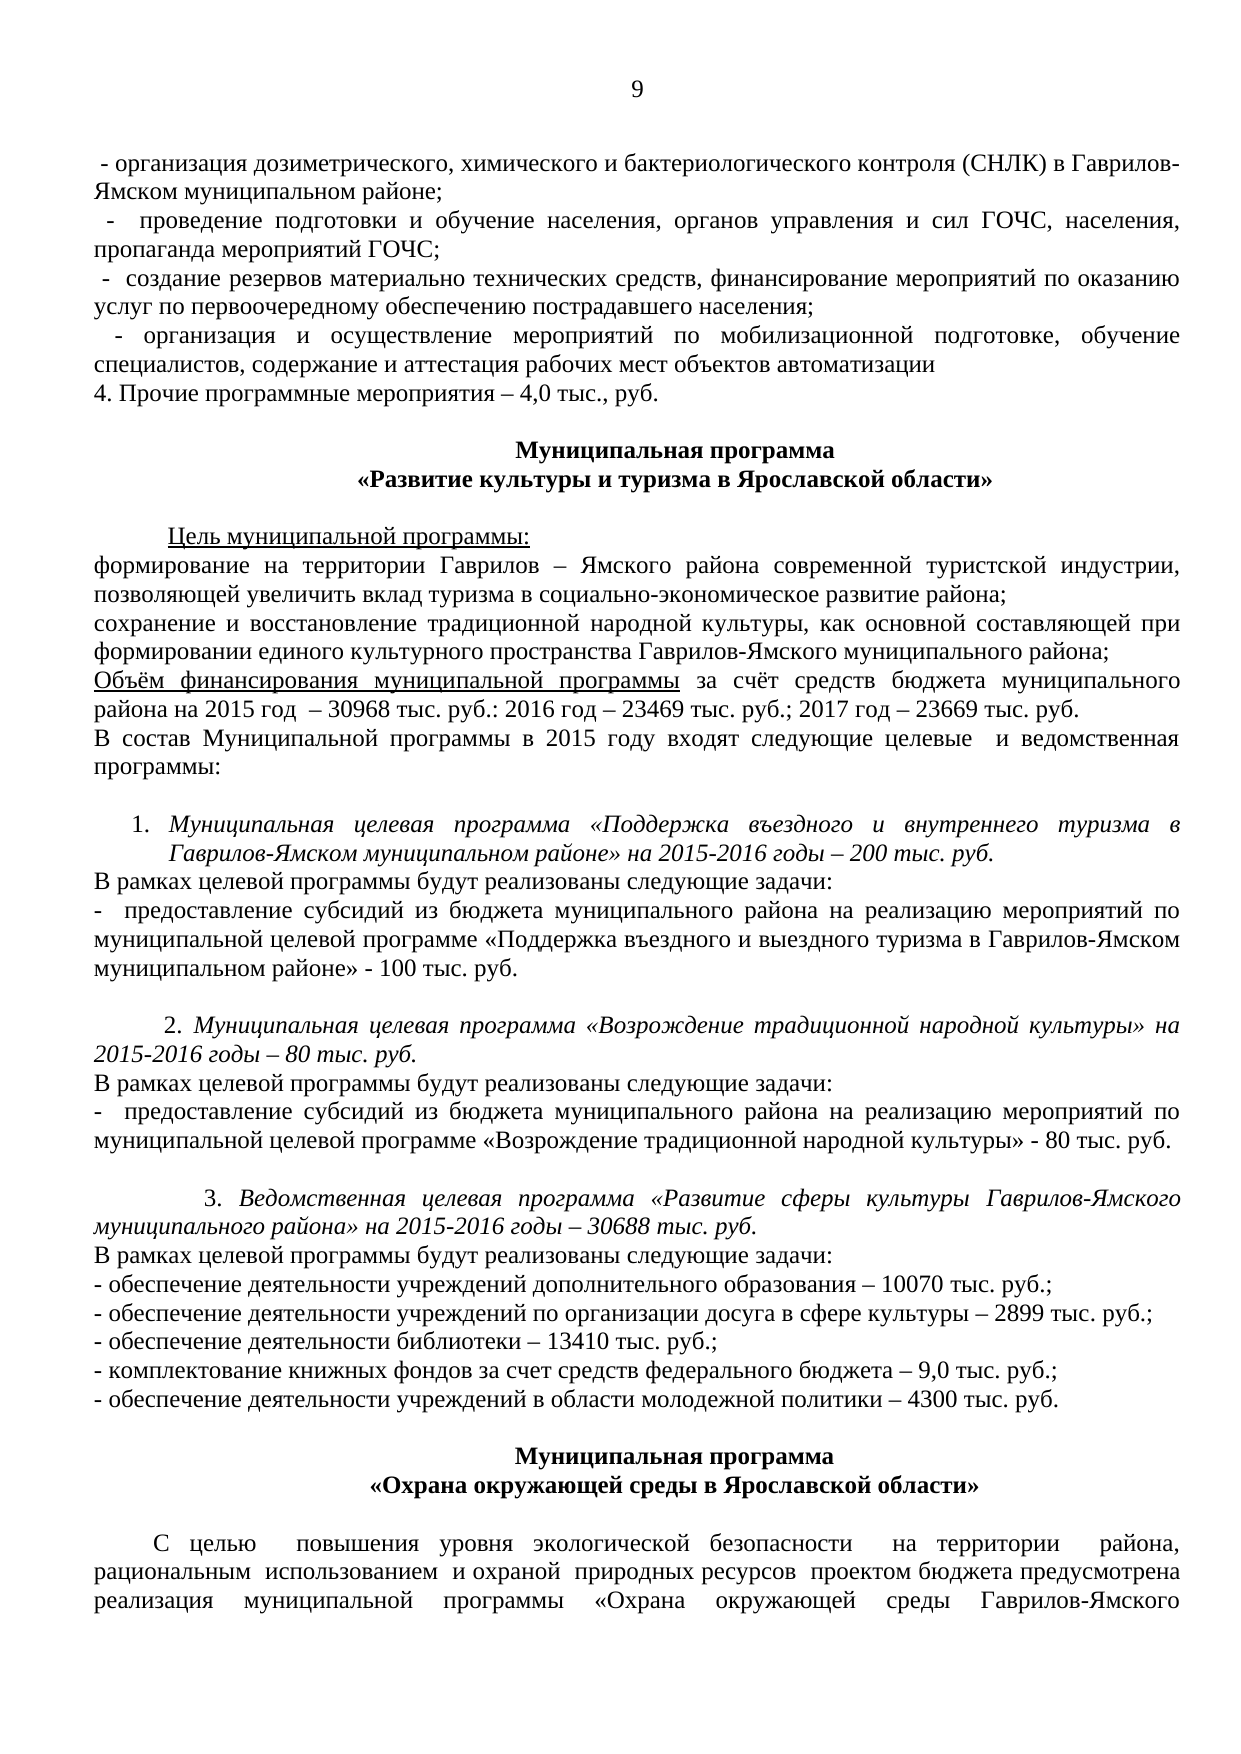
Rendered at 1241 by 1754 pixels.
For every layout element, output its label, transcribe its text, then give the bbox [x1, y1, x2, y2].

text Цель муниципальной программы: [94, 521, 1181, 550]
text В рамках целевой программы будут реализованы следующие задачи: [94, 1240, 1181, 1269]
text - предоставление субсидий из бюджета муниципального района на реализацию мероприятий по муниципальной целевой программе «Возрождение традиционной народной культуры» - 80 тыс. руб. [94, 1096, 1181, 1154]
text - обеспечение деятельности учреждений дополнительного образования – 10070 тыс. руб.; [94, 1269, 1181, 1298]
list Муниципальная целевая программа «Поддержка въездного и внутреннего туризма в Гаврилов-Ямском муниципальном районе» на 2015-2016 годы – 200 тыс. руб. [131, 809, 1181, 866]
text 3. Ведомственная целевая программа «Развитие сферы культуры Гаврилов-Ямского муниципального района» на 2015-2016 годы – 30688 тыс. руб. [94, 1183, 1181, 1240]
text Муниципальная программа [94, 1441, 1181, 1470]
text - организация и осуществление мероприятий по мобилизационной подготовке, обучение специалистов, содержание и аттестация рабочих мест объектов автоматизации [94, 320, 1181, 378]
text «Охрана окружающей среды в Ярославской области» [94, 1470, 1181, 1499]
text - создание резервов материально технических средств, финансирование мероприятий по оказанию услуг по первоочередному обеспечению пострадавшего населения; [94, 263, 1181, 320]
text - предоставление субсидий из бюджета муниципального района на реализацию мероприятий по муниципальной целевой программе «Поддержка въездного и выездного туризма в Гаврилов-Ямском муниципальном районе» - 100 тыс. руб. [94, 895, 1181, 981]
text «Развитие культуры и туризма в Ярославской области» [94, 464, 1181, 493]
text 2. Муниципальная целевая программа «Возрождение традиционной народной культуры» на 2015-2016 годы – 80 тыс. руб. [94, 1010, 1181, 1068]
text - обеспечение деятельности учреждений по организации досуга в сфере культуры – 2899 тыс. руб.; [94, 1298, 1181, 1326]
text - комплектование книжных фондов за счет средств федерального бюджета – 9,0 тыс. руб.; [94, 1355, 1181, 1384]
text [94, 1528, 1181, 1614]
text сохранение и восстановление традиционной народной культуры, как основной составляющей при формировании единого культурного пространства Гаврилов-Ямского муниципального района; [94, 608, 1181, 665]
text В состав Муниципальной программы в 2015 году входят следующие целевые и ведомственная программы: [94, 723, 1181, 780]
text В рамках целевой программы будут реализованы следующие задачи: [94, 1068, 1181, 1096]
text Муниципальная программа [94, 435, 1181, 464]
text формирование на территории Гаврилов – Ямского района современной туристской индустрии, позволяющей увеличить вклад туризма в социально-экономическое развитие района; [94, 550, 1181, 608]
text 4. Прочие программные мероприятия – 4,0 тыс., руб. [94, 378, 1181, 406]
text - обеспечение деятельности библиотеки – 13410 тыс. руб.; [94, 1326, 1181, 1355]
text - организация дозиметрического, химического и бактериологического контроля (СНЛК) в Гаврилов-Ямском муниципальном районе; [94, 148, 1181, 205]
text В рамках целевой программы будут реализованы следующие задачи: [94, 866, 1181, 895]
text - проведение подготовки и обучение населения, органов управления и сил ГОЧС, населения, пропаганда мероприятий ГОЧС; [94, 205, 1181, 263]
text Объём финансирования муниципальной программы за счёт средств бюджета муниципального района на 2015 год – 30968 тыс. руб.: 2016 год – 23469 тыс. руб.; 2017 год – 23669 тыс. руб. [94, 665, 1181, 723]
text - обеспечение деятельности учреждений в области молодежной политики – 4300 тыс. руб. [94, 1384, 1181, 1413]
